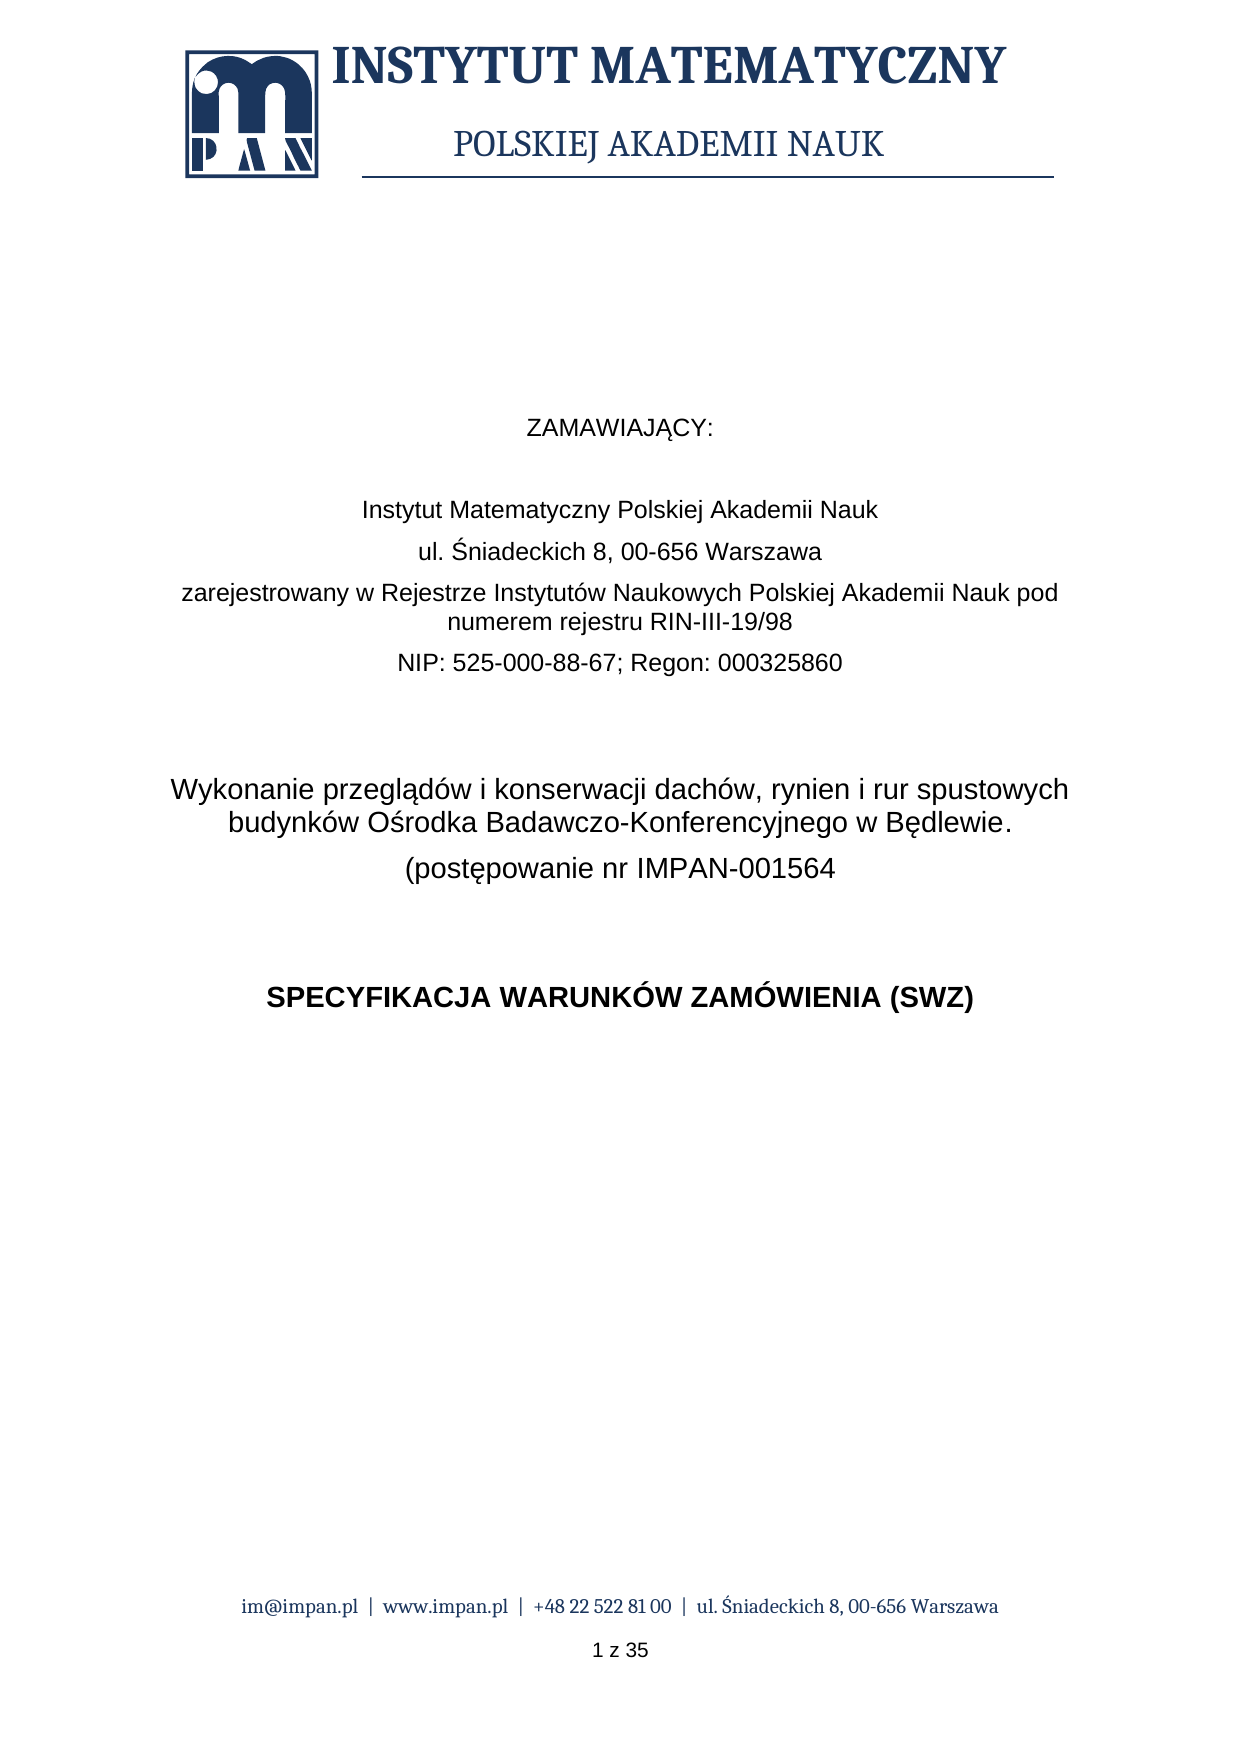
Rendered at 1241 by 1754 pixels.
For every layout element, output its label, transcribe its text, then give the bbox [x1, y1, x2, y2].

text Wykonanie przeglądów i konserwacji dachów, rynien i rur spustowych budynków Ośrodka Badawczo-Konferencyjnego w Będlewie. [148, 772, 1093, 839]
text ul. Śniadeckich 8, 00-656 Warszawa [148, 537, 1093, 566]
text Instytut Matematyczny Polskiej Akademii Nauk [148, 496, 1093, 524]
text ZAMAWIAJĄCY: [148, 413, 1093, 442]
text Specyfikacja WARUNKÓW ZAMÓWIENIA (SWZ) [148, 980, 1093, 1013]
text zarejestrowany w Rejestrze Instytutów Naukowych Polskiej Akademii Nauk pod numerem rejestru RIN-III-19/98 [148, 578, 1093, 636]
text NIP: 525-000-88-67; Regon: 000325860 [148, 648, 1093, 677]
text (postępowanie nr IMPAN-001564 [148, 851, 1093, 885]
